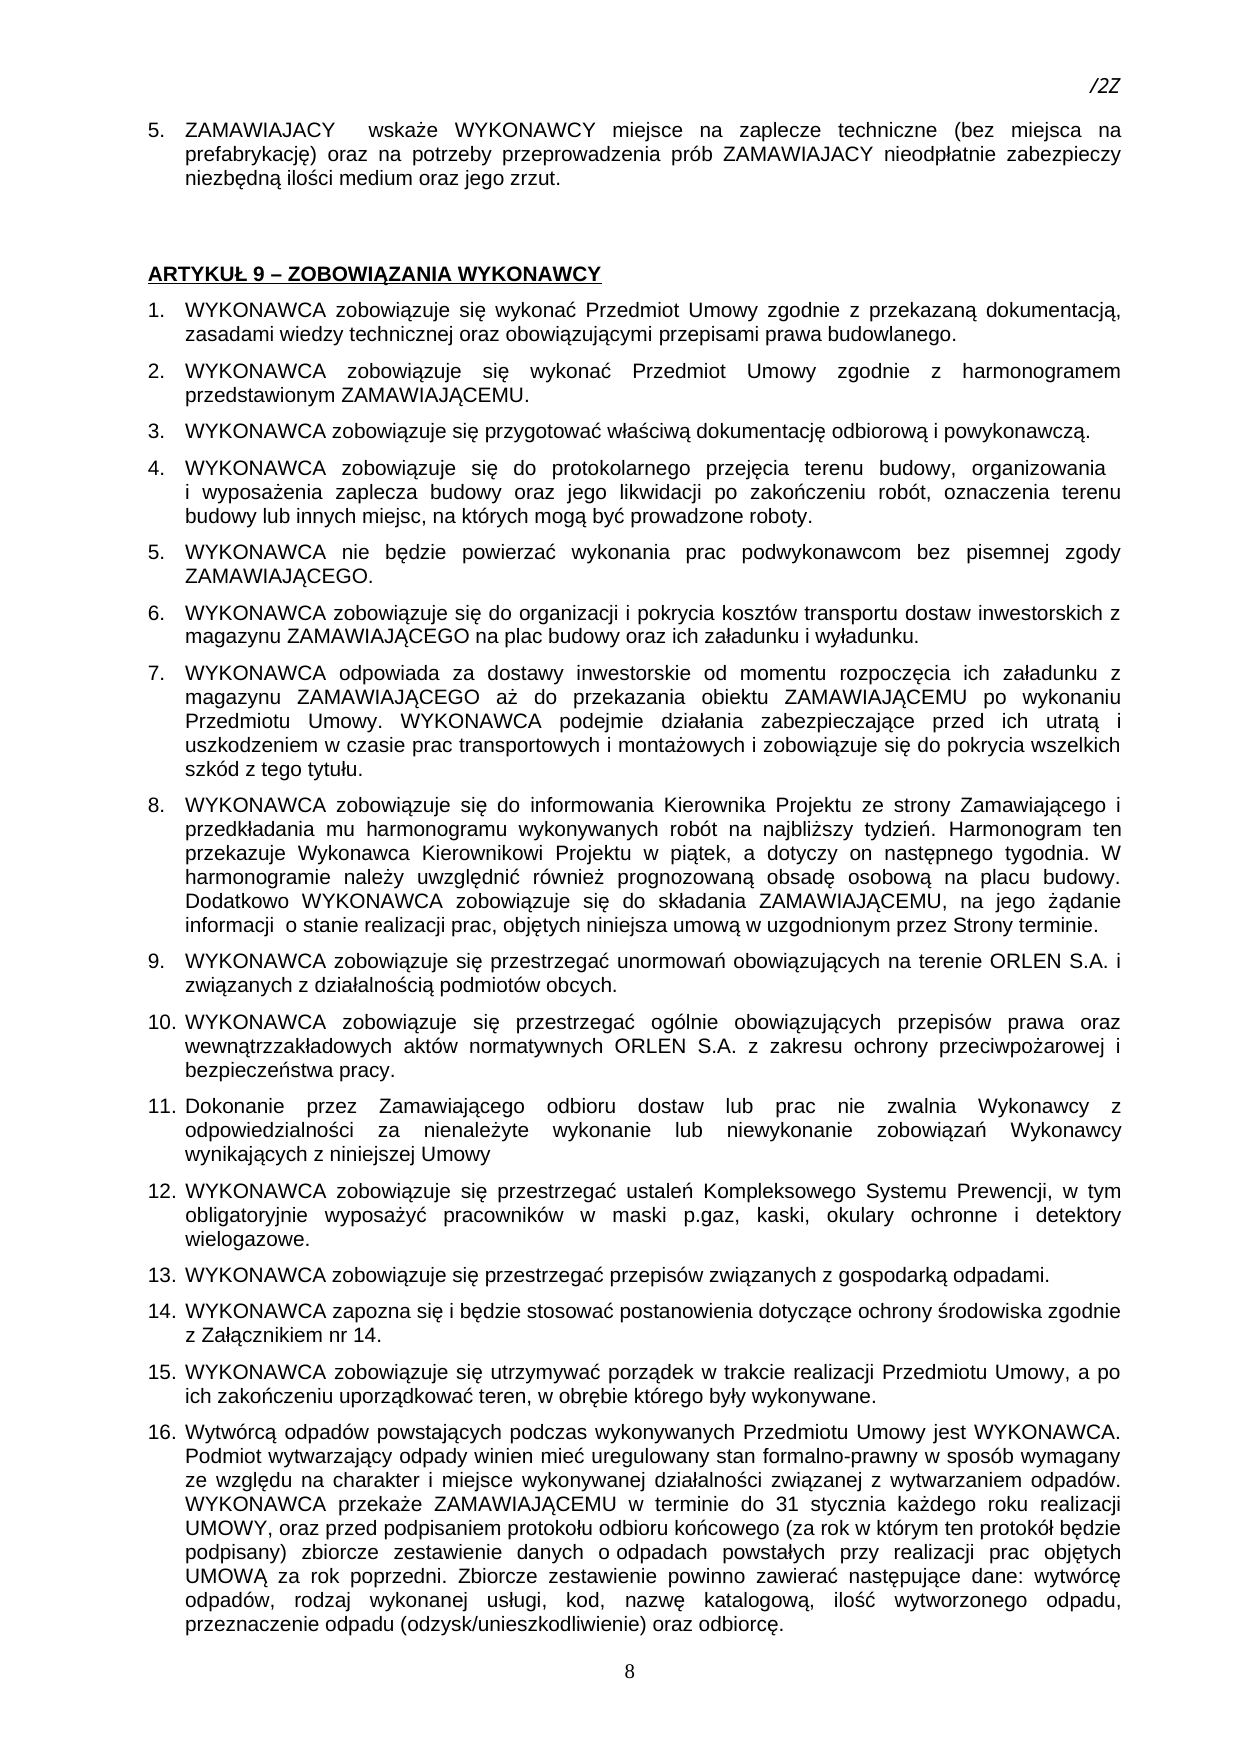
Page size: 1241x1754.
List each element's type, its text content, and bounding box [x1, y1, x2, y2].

list WYKONAWCA nie będzie powierzać wykonania prac podwykonawcom bez pisemnej zgody ZAMAWIAJĄCEGO. [148, 540, 1122, 588]
list WYKONAWCA odpowiada za dostawy inwestorskie od momentu rozpoczęcia ich załadunku z magazynu ZAMAWIAJĄCEGO aż do przekazania obiektu ZAMAWIAJĄCEMU po wykonaniu Przedmiotu Umowy. WYKONAWCA podejmie działania zabezpieczające przed ich utratą i uszkodzeniem w czasie prac transportowych i montażowych i zobowiązuje się do pokrycia wszelkich szkód z tego tytułu. [148, 661, 1122, 781]
list WYKONAWCA zobowiązuje się do informowania Kierownika Projektu ze strony Zamawiającego i przedkładania mu harmonogramu wykonywanych robót na najbliższy tydzień. Harmonogram ten przekazuje Wykonawca Kierownikowi Projektu w piątek, a dotyczy on następnego tygodnia. W harmonogramie należy uwzględnić również prognozowaną obsadę osobową na placu budowy. Dodatkowo WYKONAWCA zobowiązuje się do składania ZAMAWIAJĄCEMU, na jego żądanie informacji o stanie realizacji prac, objętych niniejsza umową w uzgodnionym przez Strony terminie. [148, 793, 1122, 937]
list WYKONAWCA zobowiązuje się przestrzegać unormowań obowiązujących na terenie ORLEN S.A. i związanych z działalnością podmiotów obcych. [148, 949, 1122, 997]
list WYKONAWCA zobowiązuje się utrzymywać porządek w trakcie realizacji Przedmiotu Umowy, a po ich zakończeniu uporządkować teren, w obrębie którego były wykonywane. [148, 1360, 1122, 1408]
list Wytwórcą odpadów powstających podczas wykonywanych Przedmiotu Umowy jest WYKONAWCA. Podmiot wytwarzający odpady winien mieć uregulowany stan formalno-prawny w sposób wymagany ze względu na charakter i miejsce wykonywanej działalności związanej z wytwarzaniem odpadów. WYKONAWCA przekaże ZAMAWIAJĄCEMU w terminie do 31 stycznia każdego roku realizacji UMOWY, oraz przed podpisaniem protokołu odbioru końcowego (za rok w którym ten protokół będzie podpisany) zbiorcze zestawienie danych o odpadach powstałych przy realizacji prac objętych UMOWĄ za rok poprzedni. Zbiorcze zestawienie powinno zawierać następujące dane: wytwórcę odpadów, rodzaj wykonanej usługi, kod, nazwę katalogową, ilość wytworzonego odpadu, przeznaczenie odpadu (odzysk/unieszkodliwienie) oraz odbiorcę. [148, 1420, 1122, 1636]
list Dokonanie przez Zamawiającego odbioru dostaw lub prac nie zwalnia Wykonawcy z odpowiedzialności za nienależyte wykonanie lub niewykonanie zobowiązań Wykonawcy wynikających z niniejszej Umowy [148, 1094, 1122, 1166]
list WYKONAWCA zobowiązuje się do protokolarnego przejęcia terenu budowy, organizowania i wyposażenia zaplecza budowy oraz jego likwidacji po zakończeniu robót, oznaczenia terenu budowy lub innych miejsc, na których mogą być prowadzone roboty. [148, 456, 1122, 527]
list WYKONAWCA zobowiązuje się wykonać Przedmiot Umowy zgodnie z przekazaną dokumentacją, zasadami wiedzy technicznej oraz obowiązującymi przepisami prawa budowlanego. [148, 298, 1122, 346]
list WYKONAWCA zobowiązuje się przygotować właściwą dokumentację odbiorową i powykonawczą. [148, 419, 1122, 443]
text ARTYKUŁ 9 – ZOBOWIĄZANIA WYKONAWCY [148, 262, 1122, 286]
list WYKONAWCA zapozna się i będzie stosować postanowienia dotyczące ochrony środowiska zgodnie z Załącznikiem nr 14. [148, 1299, 1122, 1347]
list WYKONAWCA zobowiązuje się wykonać Przedmiot Umowy zgodnie z harmonogramem przedstawionym ZAMAWIAJĄCEMU. [148, 359, 1122, 407]
list WYKONAWCA zobowiązuje się przestrzegać ogólnie obowiązujących przepisów prawa oraz wewnątrzzakładowych aktów normatywnych ORLEN S.A. z zakresu ochrony przeciwpożarowej i bezpieczeństwa pracy. [148, 1010, 1122, 1082]
list WYKONAWCA zobowiązuje się przestrzegać ustaleń Kompleksowego Systemu Prewencji, w tym obligatoryjnie wyposażyć pracowników w maski p.gaz, kaski, okulary ochronne i detektory wielogazowe. [148, 1178, 1122, 1250]
list WYKONAWCA zobowiązuje się do organizacji i pokrycia kosztów transportu dostaw inwestorskich z magazynu ZAMAWIAJĄCEGO na plac budowy oraz ich załadunku i wyładunku. [148, 600, 1122, 648]
list WYKONAWCA zobowiązuje się przestrzegać przepisów związanych z gospodarką odpadami. [148, 1263, 1122, 1287]
list ZAMAWIAJACY wskaże WYKONAWCY miejsce na zaplecze techniczne (bez miejsca na prefabrykację) oraz na potrzeby przeprowadzenia prób ZAMAWIAJACY nieodpłatnie zabezpieczy niezbędną ilości medium oraz jego zrzut. [148, 118, 1122, 190]
